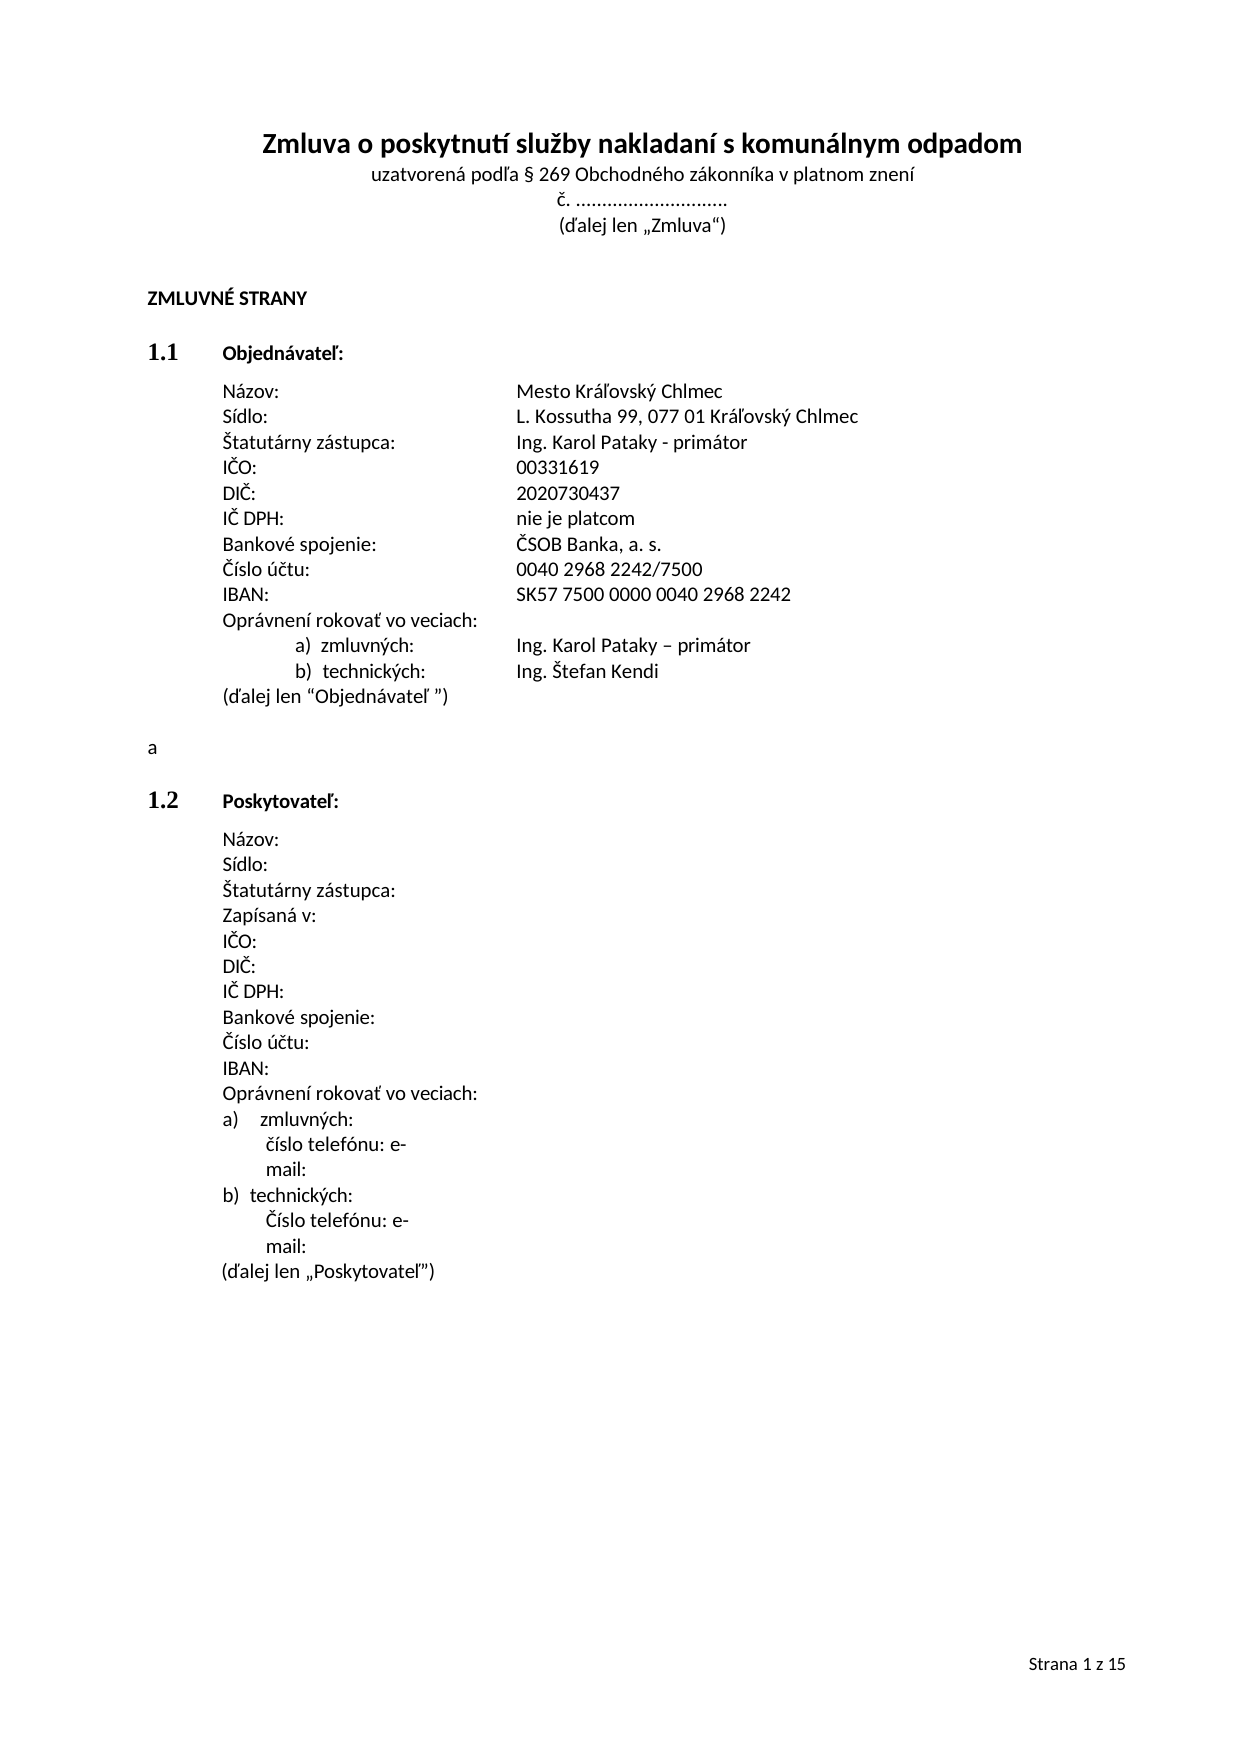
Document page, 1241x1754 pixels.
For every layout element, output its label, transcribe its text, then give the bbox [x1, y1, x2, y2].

text IBAN: SK57 7500 0000 0040 2968 2242 [222, 582, 1148, 607]
text a [147, 734, 1148, 759]
title Zmluva o poskytnutí služby nakladaní s komunálnym odpadom [192, 125, 1093, 161]
text DIČ: 2020730437 [222, 480, 1148, 505]
text IČ DPH: [222, 979, 1148, 1004]
list zmluvných: [222, 1106, 1148, 1131]
subtitle Poskytovateľ: [147, 785, 1148, 814]
text (ďalej len „Poskytovateľ”) [221, 1258, 1148, 1284]
text Sídlo: [222, 852, 1148, 877]
text uzatvorená podľa § 269 Obchodného zákonníka v platnom znení č. ............................. [319, 161, 966, 212]
text Bankové spojenie: [222, 1004, 1148, 1029]
text (ďalej len „Zmluva“) [192, 212, 1093, 237]
text DIČ: [222, 953, 1148, 979]
text Číslo účtu: [222, 1029, 1148, 1055]
text Oprávnení rokovať vo veciach: [222, 607, 1148, 632]
text Bankové spojenie: ČSOB Banka, a. s. [222, 531, 797, 556]
text Štatutárny zástupca: Zapísaná v: [222, 877, 425, 928]
list zmluvných: Ing. Karol Pataky – primátor [295, 632, 1148, 658]
text Sídlo: L. Kossutha 99, 077 01 Kráľovský Chlmec Štatutárny zástupca: Ing. Karol Pataky - primátor [222, 403, 947, 454]
text IBAN: [222, 1055, 1148, 1080]
text Číslo telefónu: e-mail: [266, 1208, 414, 1258]
text Názov: Mesto Kráľovský Chlmec [222, 378, 1148, 403]
text číslo telefónu: e-mail: [266, 1131, 408, 1182]
subtitle ZMLUVNÉ STRANY [147, 285, 1148, 311]
text Číslo účtu: 0040 2968 2242/7500 [222, 556, 797, 582]
text IČO: [222, 928, 1148, 953]
list Objednávateľ: [147, 337, 1148, 366]
text (ďalej len “Objednávateľ ”) [222, 683, 703, 709]
list technických: Ing. Štefan Kendi [222, 658, 703, 683]
text Názov: [222, 826, 1148, 852]
text Oprávnení rokovať vo veciach: [222, 1080, 1148, 1106]
list technických: [222, 1182, 1148, 1208]
text IČ DPH: nie je platcom [222, 505, 1148, 531]
text IČO: 00331619 [222, 454, 1148, 480]
